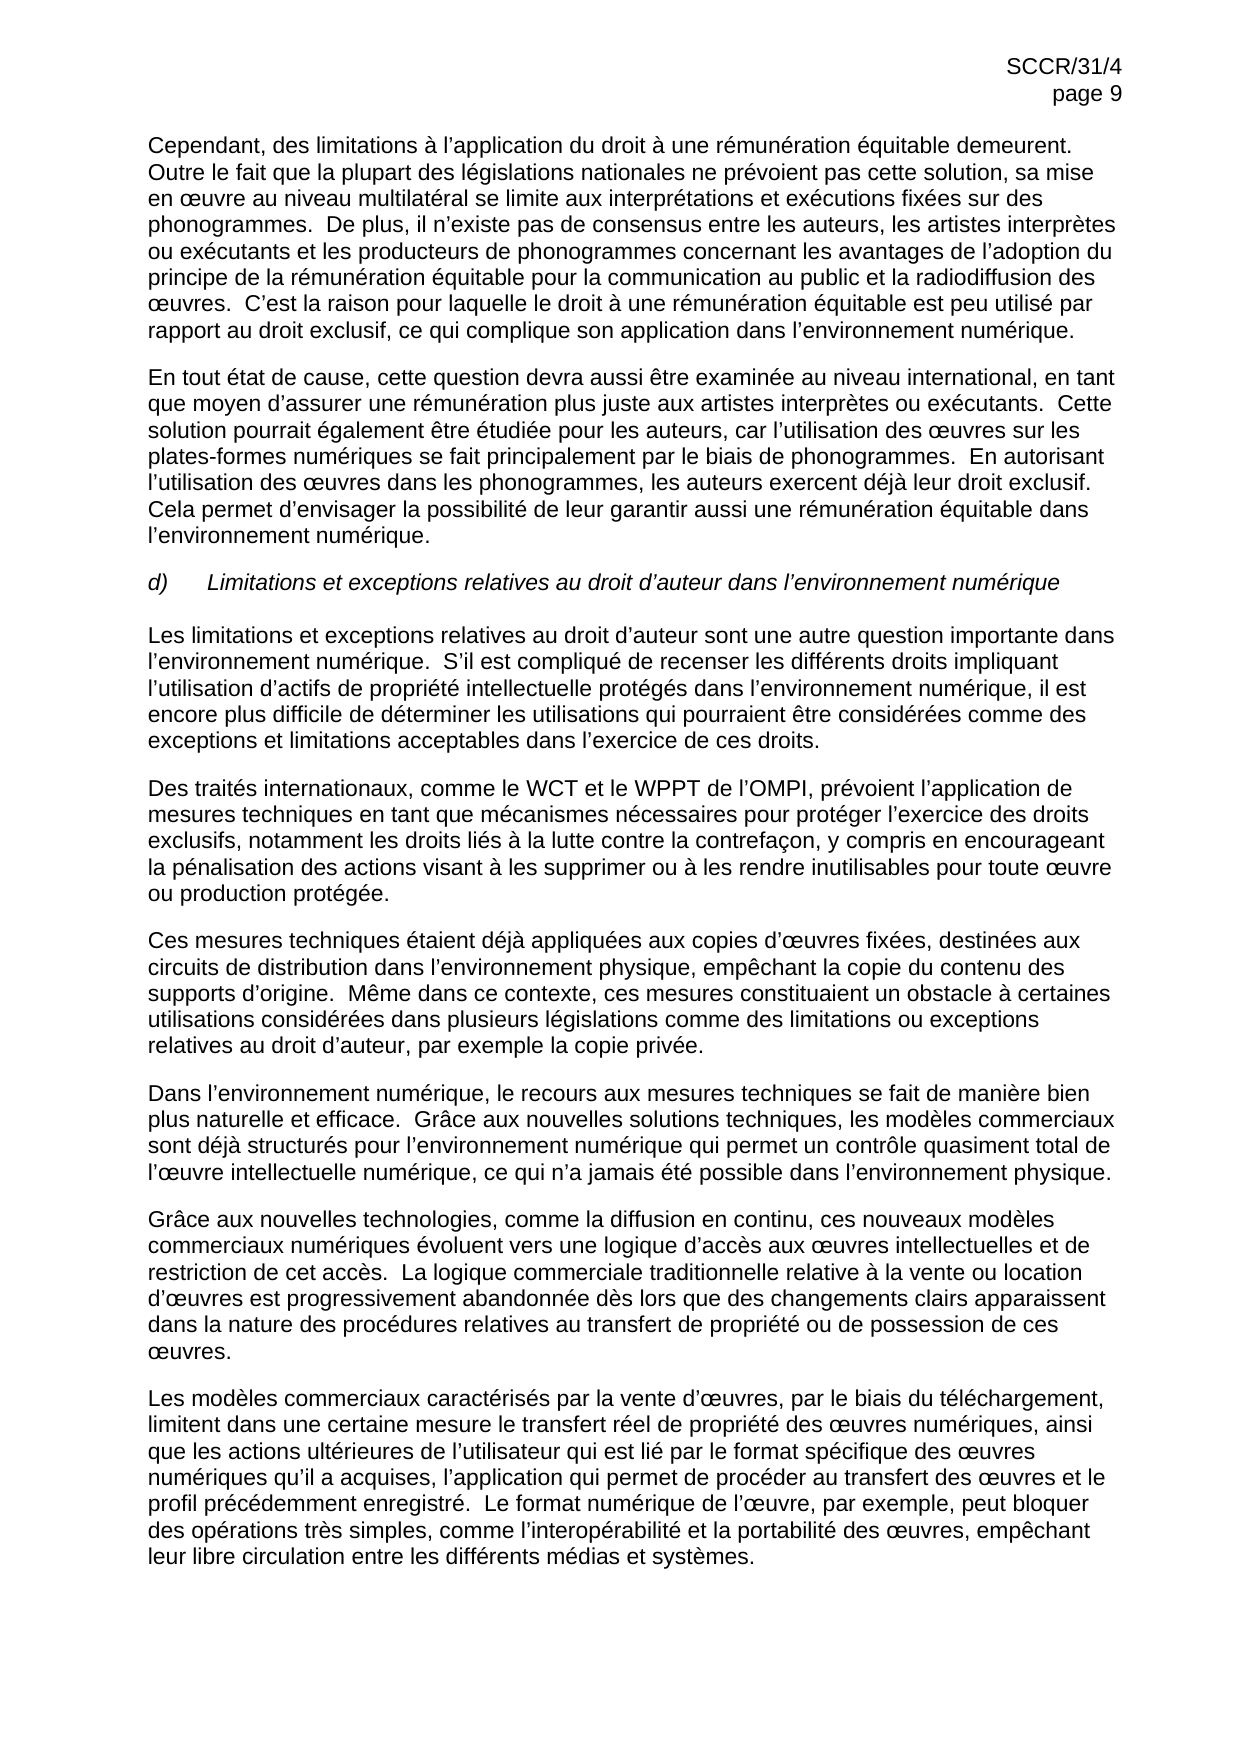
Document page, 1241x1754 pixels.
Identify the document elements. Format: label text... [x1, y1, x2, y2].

text Cependant, des limitations à l’application du droit à une rémunération équitable demeurent. Outre le fait que la plupart des législations nationales ne prévoient pas cette solution, sa mise en œuvre au niveau multilatéral se limite aux interprétations et exécutions fixées sur des phonogrammes. De plus, il n’existe pas de consensus entre les auteurs, les artistes interprètes ou exécutants et les producteurs de phonogrammes concernant les avantages de l’adoption du principe de la rémunération équitable pour la communication au public et la radiodiffusion des œuvres. C’est la raison pour laquelle le droit à une rémunération équitable est peu utilisé par rapport au droit exclusif, ce qui complique son application dans l’environnement numérique. [148, 132, 1122, 343]
text En tout état de cause, cette question devra aussi être examinée au niveau international, en tant que moyen d’assurer une rémunération plus juste aux artistes interprètes ou exécutants. Cette solution pourrait également être étudiée pour les auteurs, car l’utilisation des œuvres sur les plates-formes numériques se fait principalement par le biais de phonogrammes. En autorisant l’utilisation des œuvres dans les phonogrammes, les auteurs exercent déjà leur droit exclusif. Cela permet d’envisager la possibilité de leur garantir aussi une rémunération équitable dans l’environnement numérique. [148, 364, 1122, 548]
text Des traités internationaux, comme le WCT et le WPPT de l’OMPI, prévoient l’application de mesures techniques en tant que mécanismes nécessaires pour protéger l’exercice des droits exclusifs, notamment les droits liés à la lutte contre la contrefaçon, y compris en encourageant la pénalisation des actions visant à les supprimer ou à les rendre inutilisables pour toute œuvre ou production protégée. [148, 774, 1122, 906]
text Ces mesures techniques étaient déjà appliquées aux copies d’œuvres fixées, destinées aux circuits de distribution dans l’environnement physique, empêchant la copie du contenu des supports d’origine. Même dans ce contexte, ces mesures constituaient un obstacle à certaines utilisations considérées dans plusieurs législations comme des limitations ou exceptions relatives au droit d’auteur, par exemple la copie privée. [148, 927, 1122, 1059]
text Grâce aux nouvelles technologies, comme la diffusion en continu, ces nouveaux modèles commerciaux numériques évoluent vers une logique d’accès aux œuvres intellectuelles et de restriction de cet accès. La logique commerciale traditionnelle relative à la vente ou location d’œuvres est progressivement abandonnée dès lors que des changements clairs apparaissent dans la nature des procédures relatives au transfert de propriété ou de possession de ces œuvres. [148, 1206, 1122, 1364]
text Dans l’environnement numérique, le recours aux mesures techniques se fait de manière bien plus naturelle et efficace. Grâce aux nouvelles solutions techniques, les modèles commerciaux sont déjà structurés pour l’environnement numérique qui permet un contrôle quasiment total de l’œuvre intellectuelle numérique, ce qui n’a jamais été possible dans l’environnement physique. [148, 1080, 1122, 1185]
text Les modèles commerciaux caractérisés par la vente d’œuvres, par le biais du téléchargement, limitent dans une certaine mesure le transfert réel de propriété des œuvres numériques, ainsi que les actions ultérieures de l’utilisateur qui est lié par le format spécifique des œuvres numériques qu’il a acquises, l’application qui permet de procéder au transfert des œuvres et le profil précédemment enregistré. Le format numérique de l’œuvre, par exemple, peut bloquer des opérations très simples, comme l’interopérabilité et la portabilité des œuvres, empêchant leur libre circulation entre les différents médias et systèmes. [148, 1385, 1122, 1569]
text Les limitations et exceptions relatives au droit d’auteur sont une autre question importante dans l’environnement numérique. S’il est compliqué de recenser les différents droits impliquant l’utilisation d’actifs de propriété intellectuelle protégés dans l’environnement numérique, il est encore plus difficile de déterminer les utilisations qui pourraient être considérées comme des exceptions et limitations acceptables dans l’exercice de ces droits. [148, 622, 1122, 754]
list Limitations et exceptions relatives au droit d’auteur dans l’environnement numérique [148, 569, 1122, 596]
